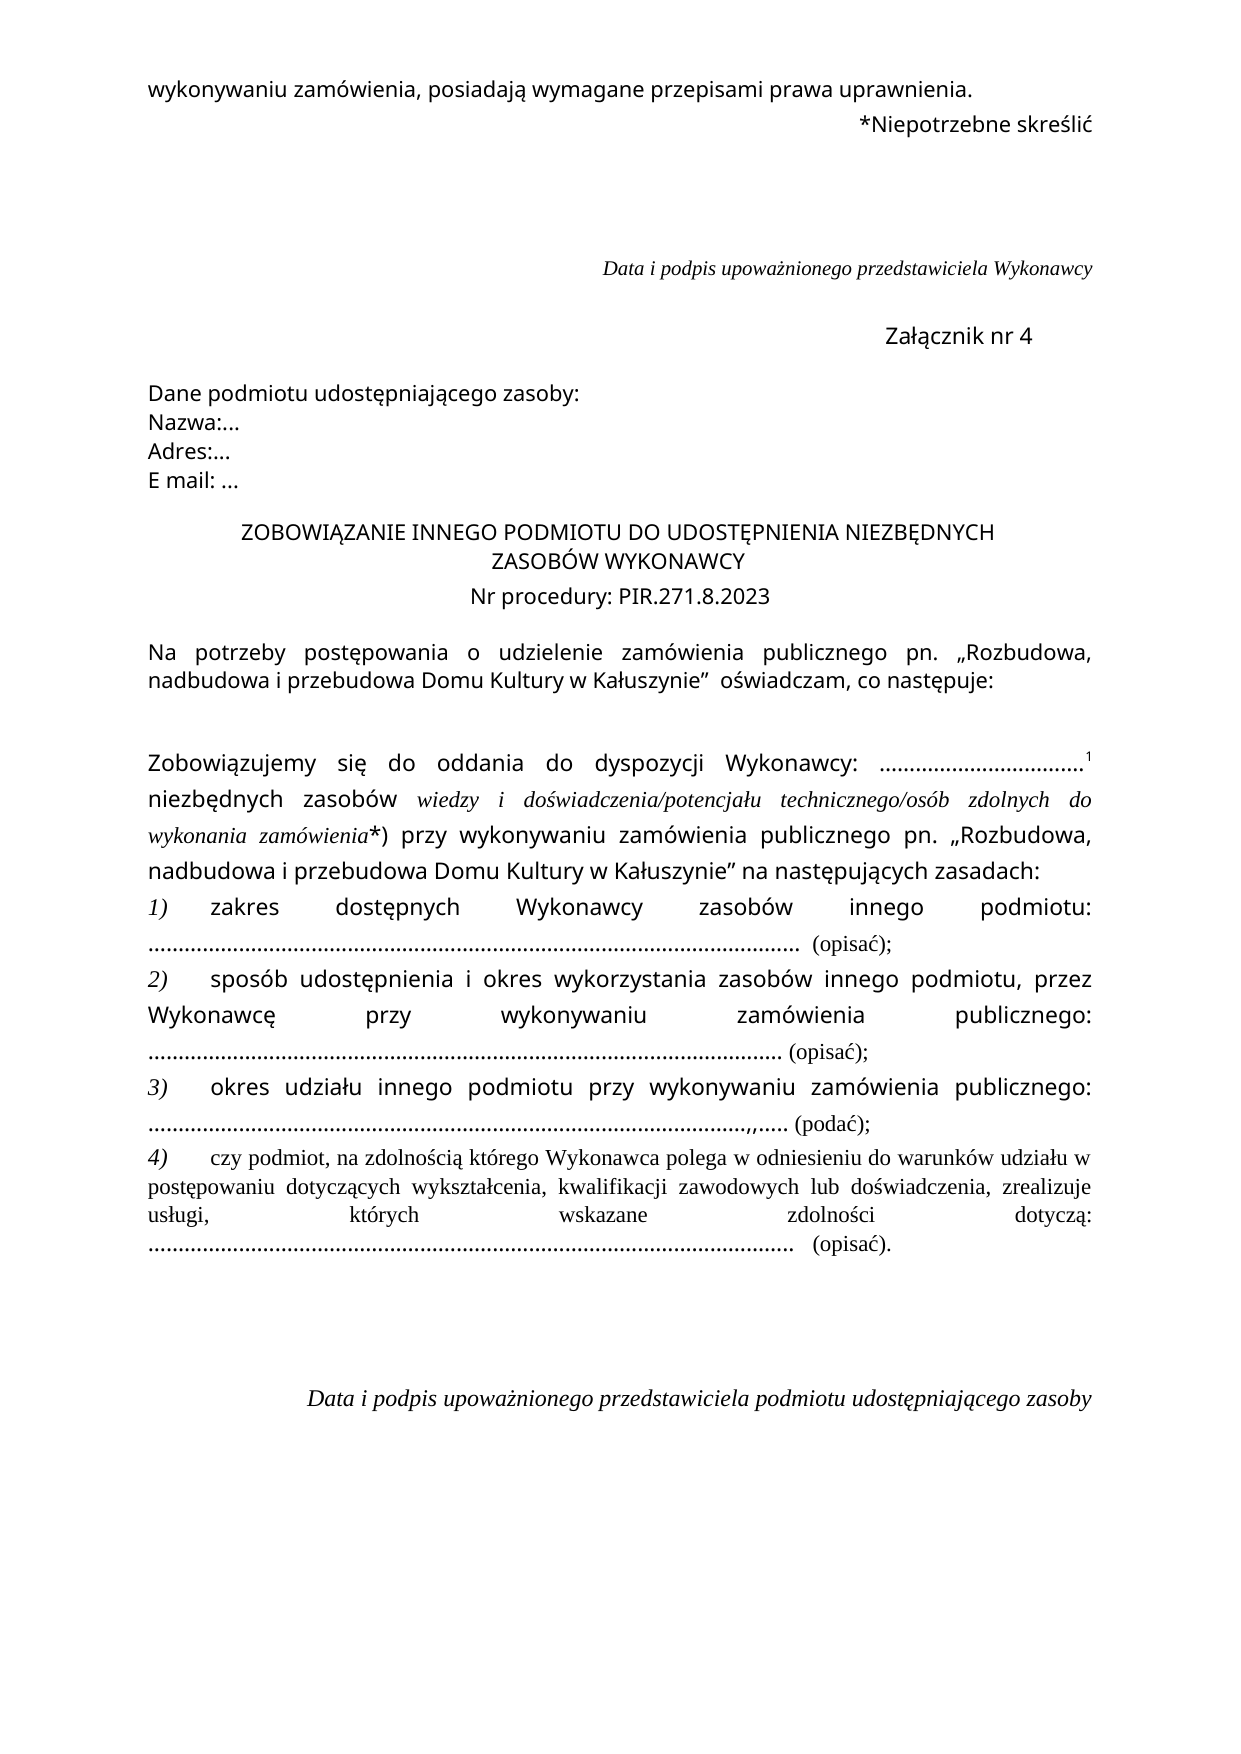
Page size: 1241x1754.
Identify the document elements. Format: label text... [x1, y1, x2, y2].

text Zobowiązujemy się do oddania do dyspozycji Wykonawcy: …………………………….1 niezbędnych zasobów wiedzy i doświadczenia/potencjału technicznego/osób zdolnych do wykonania zamówienia*) przy wykonywaniu zamówienia publicznego pn. „Rozbudowa, nadbudowa i przebudowa Domu Kultury w Kałuszynie” na następujących zasadach: [148, 747, 1093, 886]
text E mail: ... [148, 465, 1047, 494]
text Załącznik nr 4 [885, 326, 1093, 349]
text ZASOBÓW WYKONAWCY [148, 552, 1088, 573]
text Data i podpis upoważnionego przedstawiciela podmiotu udostępniającego zasoby [148, 1387, 1093, 1411]
list okres udziału innego podmiotu przy wykonywaniu zamówienia publicznego: ………………………………………………………………………………………,,….. (podać); [148, 1071, 1093, 1138]
text Na potrzeby postępowania o udzielenie zamówienia publicznego pn. „Rozbudowa, nadbudowa i przebudowa Domu Kultury w Kałuszynie” oświadczam, co następuje: [148, 637, 1093, 694]
list sposób udostępnienia i okres wykorzystania zasobów innego podmiotu, przez Wykonawcę przy wykonywaniu zamówienia publicznego: ………………………………………………………………………....……………….. (opisać); [148, 963, 1093, 1066]
list zakres dostępnych Wykonawcy zasobów innego podmiotu: ……………………………………………………………………………………………… (opisać); [148, 891, 1093, 958]
text Data i podpis upoważnionego przedstawiciela Wykonawcy [148, 256, 1093, 280]
text Adres:... [148, 436, 1047, 465]
text Dane podmiotu udostępniającego zasoby: [148, 378, 1047, 407]
list czy podmiot, na zdolnością którego Wykonawca polega w odniesieniu do warunków udziału w postępowaniu dotyczących wykształcenia, kwalifikacji zawodowych lub doświadczenia, zrealizuje usługi, których wskazane zdolności dotyczą: …………………………………………………………………………………………….. (opisać). [148, 1143, 1093, 1257]
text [148, 74, 1093, 103]
text ZOBOWIĄZANIE INNEGO PODMIOTU DO UDOSTĘPNIENIA NIEZBĘDNYCH [148, 523, 1088, 545]
text Nazwa:... [148, 407, 1047, 436]
text Nr procedury: PIR.271.8.2023 [148, 587, 1093, 609]
text *Niepotrzebne skreślić [148, 115, 1093, 137]
